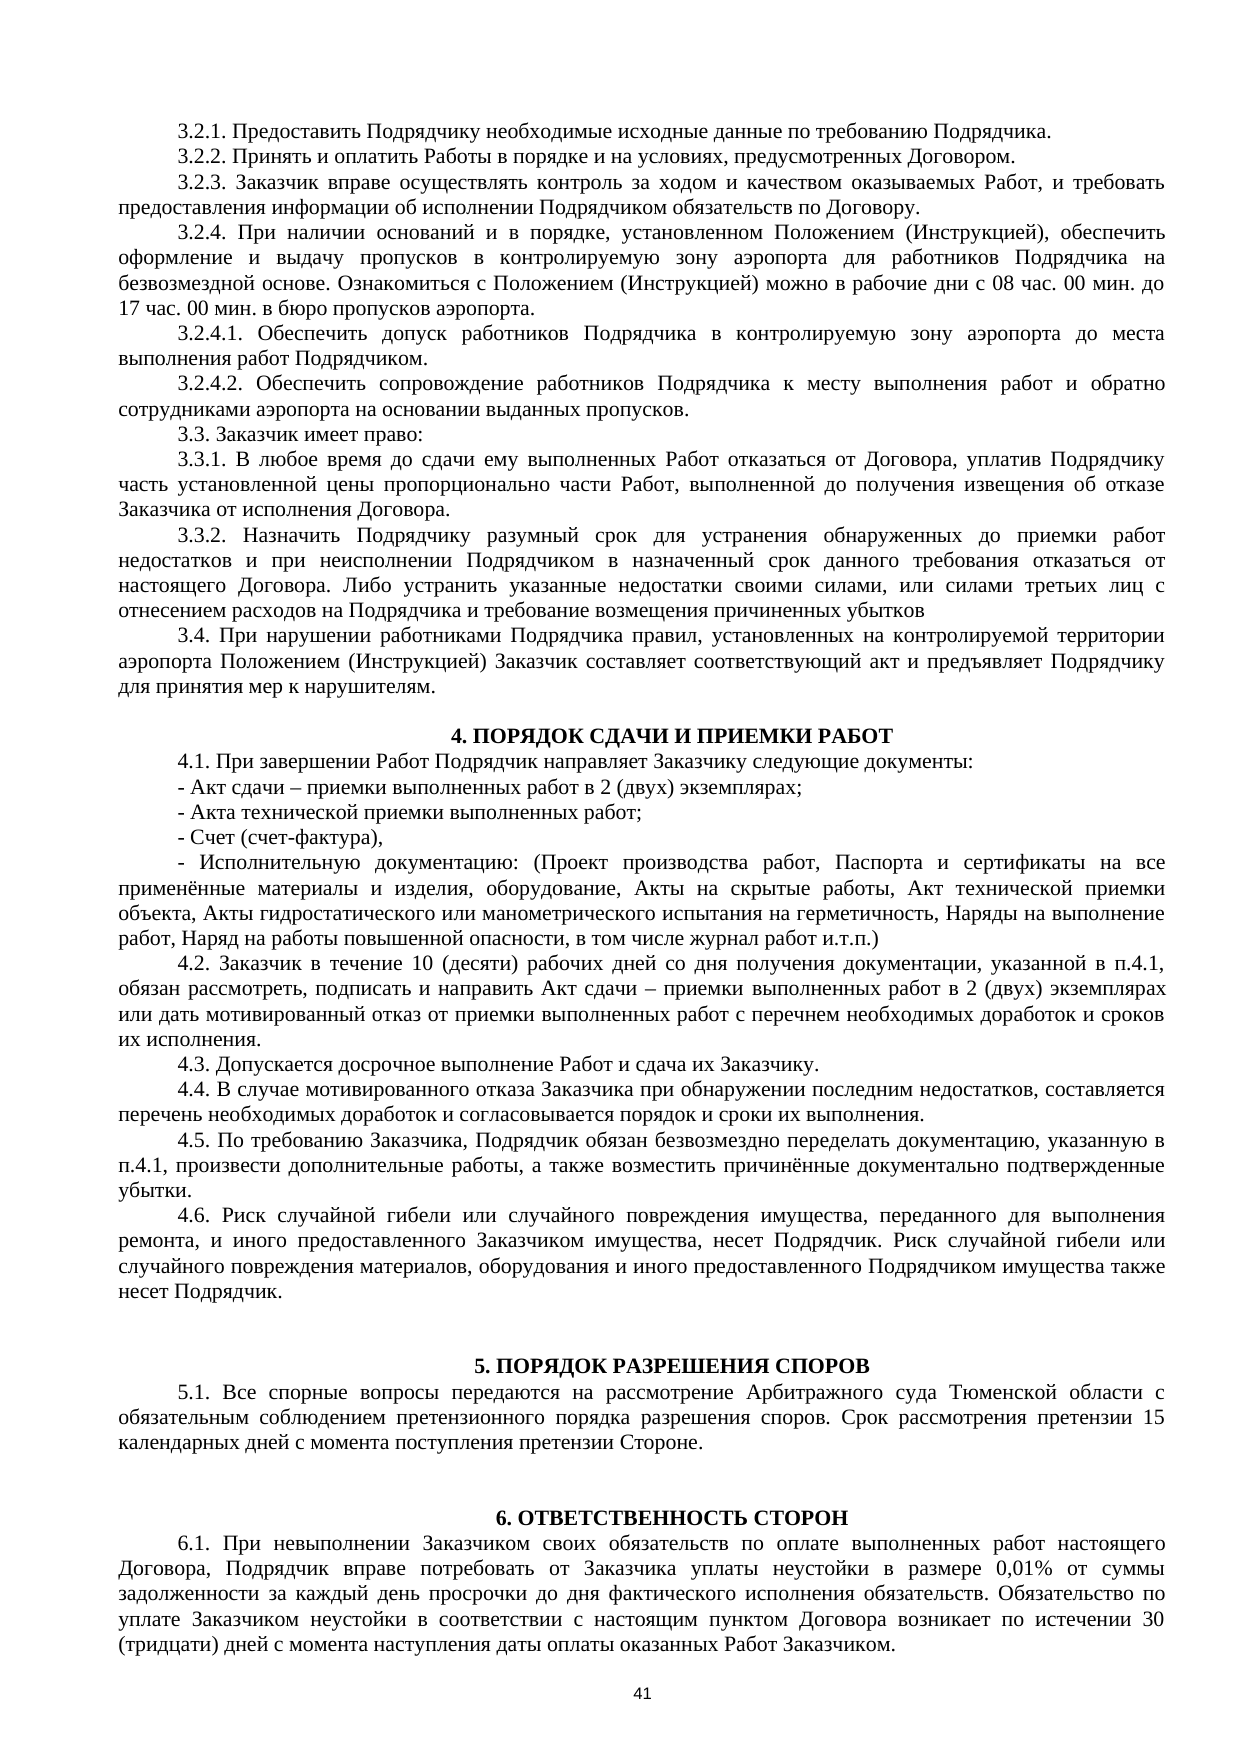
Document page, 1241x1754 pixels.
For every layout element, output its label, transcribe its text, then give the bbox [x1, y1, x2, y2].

text 3.2.4. При наличии оснований и в порядке, установленном Положением (Инструкцией), обеспечить оформление и выдачу пропусков в контролируемую зону аэропорта для работников Подрядчика на безвозмездной основе. Ознакомиться с Положением (Инструкцией) можно в рабочие дни с 08 час. 00 мин. до 17 час. 00 мин. в бюро пропусков аэропорта. [118, 219, 1167, 320]
text 5.1. Все спорные вопросы передаются на рассмотрение Арбитражного суда Тюменской области с обязательным соблюдением претензионного порядка разрешения споров. Срок рассмотрения претензии 15 календарных дней с момента поступления претензии Стороне. [118, 1379, 1167, 1454]
text 3.2.1. Предоставить Подрядчику необходимые исходные данные по требованию Подрядчика. [118, 118, 1167, 143]
text 4.6. Риск случайной гибели или случайного повреждения имущества, переданного для выполнения ремонта, и иного предоставленного Заказчиком имущества, несет Подрядчик. Риск случайной гибели или случайного повреждения материалов, оборудования и иного предоставленного Подрядчиком имущества также несет Подрядчик. [118, 1202, 1167, 1303]
text 6.1. При невыполнении Заказчиком своих обязательств по оплате выполненных работ настоящего Договора, Подрядчик вправе потребовать от Заказчика уплаты неустойки в размере 0,01% от суммы задолженности за каждый день просрочки до дня фактического исполнения обязательств. Обязательство по уплате Заказчиком неустойки в соответствии с настоящим пунктом Договора возникает по истечении 30 (тридцати) дней с момента наступления даты оплаты оказанных Работ Заказчиком. [118, 1530, 1167, 1656]
text 3.2.2. Принять и оплатить Работы в порядке и на условиях, предусмотренных Договором. [118, 143, 1167, 169]
text - Акта технической приемки выполненных работ; [118, 799, 1167, 824]
text 3.2.3. Заказчик вправе осуществлять контроль за ходом и качеством оказываемых Работ, и требовать предоставления информации об исполнении Подрядчиком обязательств по Договору. [118, 169, 1167, 219]
text 3.3.2. Назначить Подрядчику разумный срок для устранения обнаруженных до приемки работ недостатков и при неисполнении Подрядчиком в назначенный срок данного требования отказаться от настоящего Договора. Либо устранить указанные недостатки своими силами, или силами третьих лиц с отнесением расходов на Подрядчика и требование возмещения причиненных убытков [118, 522, 1167, 622]
text - Исполнительную документацию: (Проект производства работ, Паспорта и сертификаты на все применённые материалы и изделия, оборудование, Акты на скрытые работы, Акт технической приемки объекта, Акты гидростатического или манометрического испытания на герметичность, Наряды на выполнение работ, Наряд на работы повышенной опасности, в том числе журнал работ и.т.п.) [118, 849, 1167, 950]
text 4.1. При завершении Работ Подрядчик направляет Заказчику следующие документы: [118, 748, 1167, 774]
text 3.2.4.1. Обеспечить допуск работников Подрядчика в контролируемую зону аэропорта до места выполнения работ Подрядчиком. [118, 320, 1167, 370]
text 4.2. Заказчик в течение 10 (десяти) рабочих дней со дня получения документации, указанной в п.4.1, обязан рассмотреть, подписать и направить Акт сдачи – приемки выполненных работ в 2 (двух) экземплярах или дать мотивированный отказ от приемки выполненных работ с перечнем необходимых доработок и сроков их исполнения. [118, 950, 1167, 1051]
text 5. ПОРЯДОК РАЗРЕШЕНИЯ СПОРОВ [118, 1353, 1167, 1379]
text 4.3. Допускается досрочное выполнение Работ и сдача их Заказчику. [118, 1051, 1167, 1076]
text - Счет (счет-фактура), [118, 824, 1167, 849]
text 3.2.4.2. Обеспечить сопровождение работников Подрядчика к месту выполнения работ и обратно сотрудниками аэропорта на основании выданных пропусков. [118, 370, 1167, 421]
text 4.4. В случае мотивированного отказа Заказчика при обнаружении последним недостатков, составляется перечень необходимых доработок и согласовывается порядок и сроки их выполнения. [118, 1076, 1167, 1127]
text - Акт сдачи – приемки выполненных работ в 2 (двух) экземплярах; [118, 774, 1167, 799]
text 3.3.1. В любое время до сдачи ему выполненных Работ отказаться от Договора, уплатив Подрядчику часть установленной цены пропорционально части Работ, выполненной до получения извещения об отказе Заказчика от исполнения Договора. [118, 446, 1167, 522]
text 3.4. При нарушении работниками Подрядчика правил, установленных на контролируемой территории аэропорта Положением (Инструкцией) Заказчик составляет соответствующий акт и предъявляет Подрядчику для принятия мер к нарушителям. [118, 622, 1167, 698]
text 4.5. По требованию Заказчика, Подрядчик обязан безвозмездно переделать документацию, указанную в п.4.1, произвести дополнительные работы, а также возместить причинённые документально подтвержденные убытки. [118, 1127, 1167, 1202]
text 6. ОТВЕТСТВЕННОСТЬ СТОРОН [118, 1505, 1167, 1530]
text 3.3. Заказчик имеет право: [118, 421, 1167, 446]
text 4. ПОРЯДОК СДАЧИ И ПРИЕМКИ РАБОТ [118, 723, 1167, 748]
